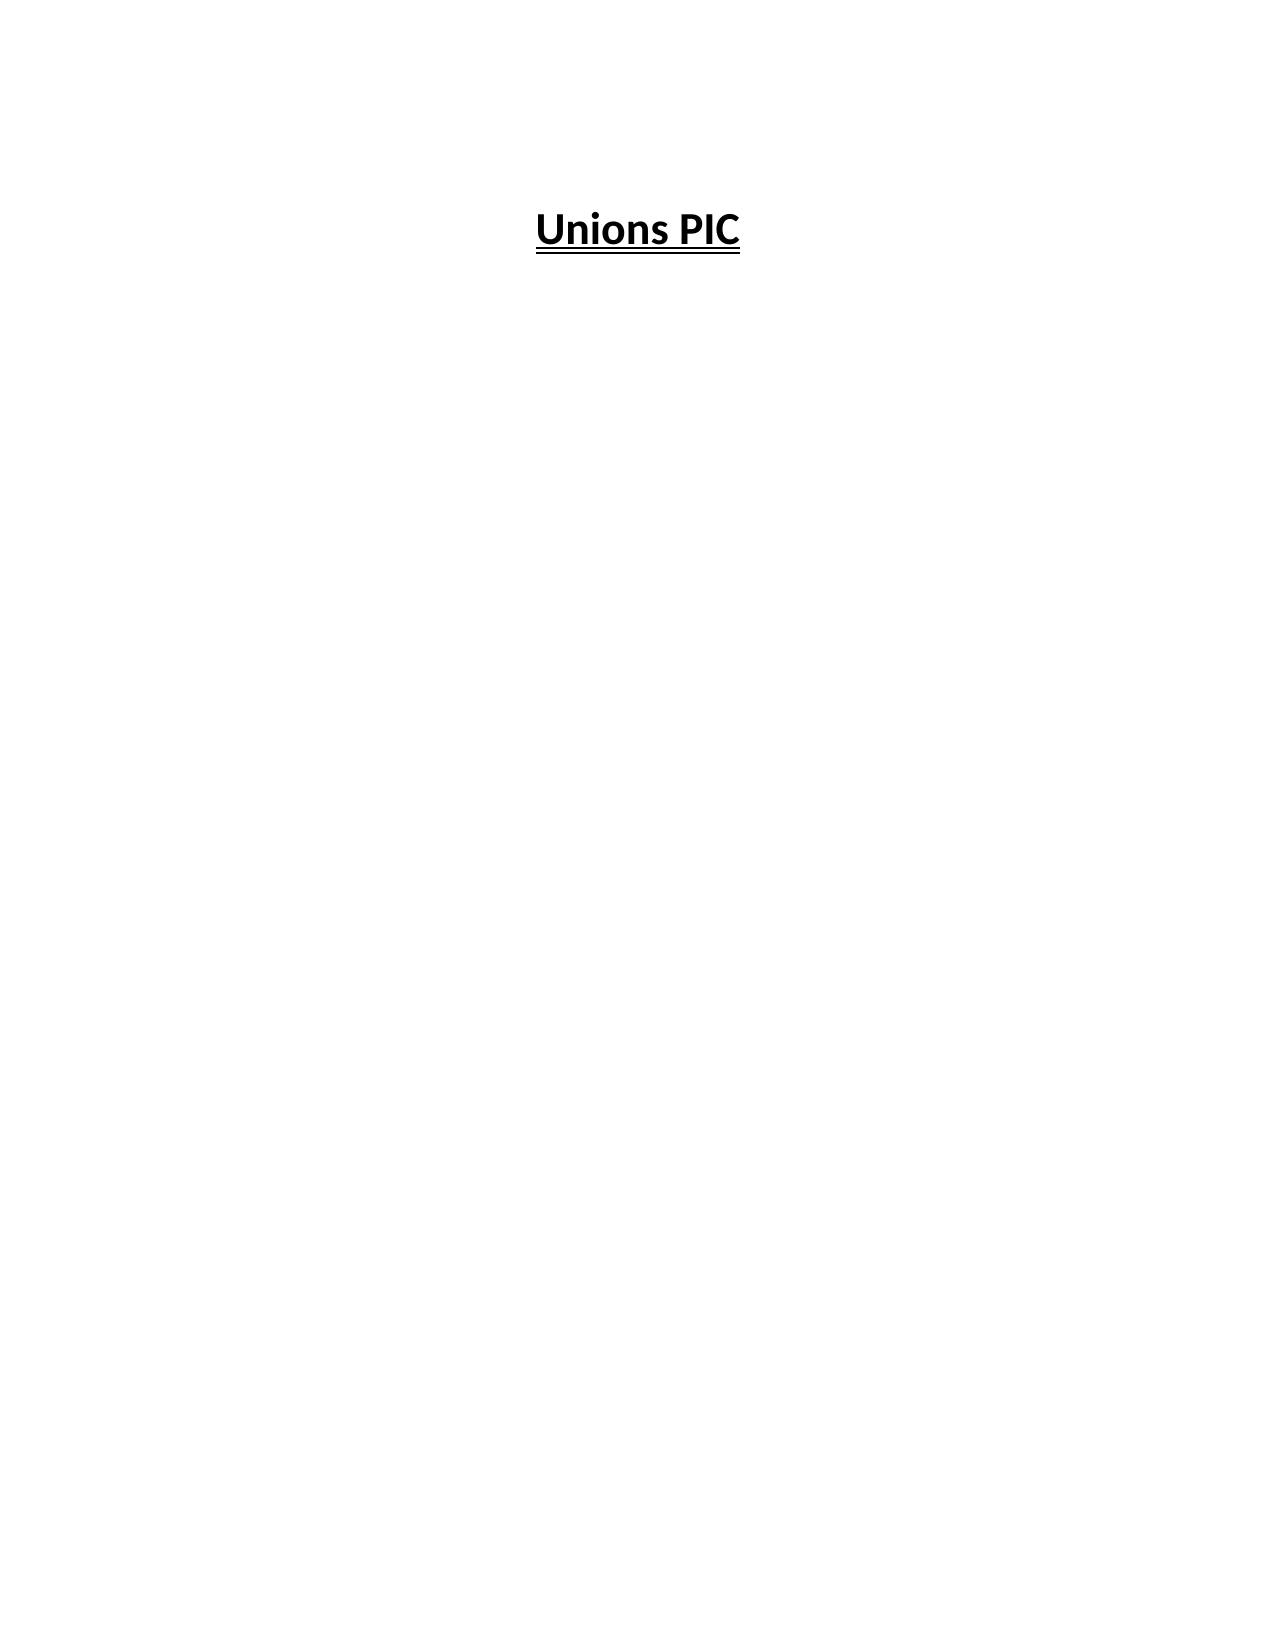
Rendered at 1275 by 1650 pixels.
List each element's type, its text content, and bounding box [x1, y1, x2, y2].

subtitle Unions PIC [150, 200, 1125, 256]
